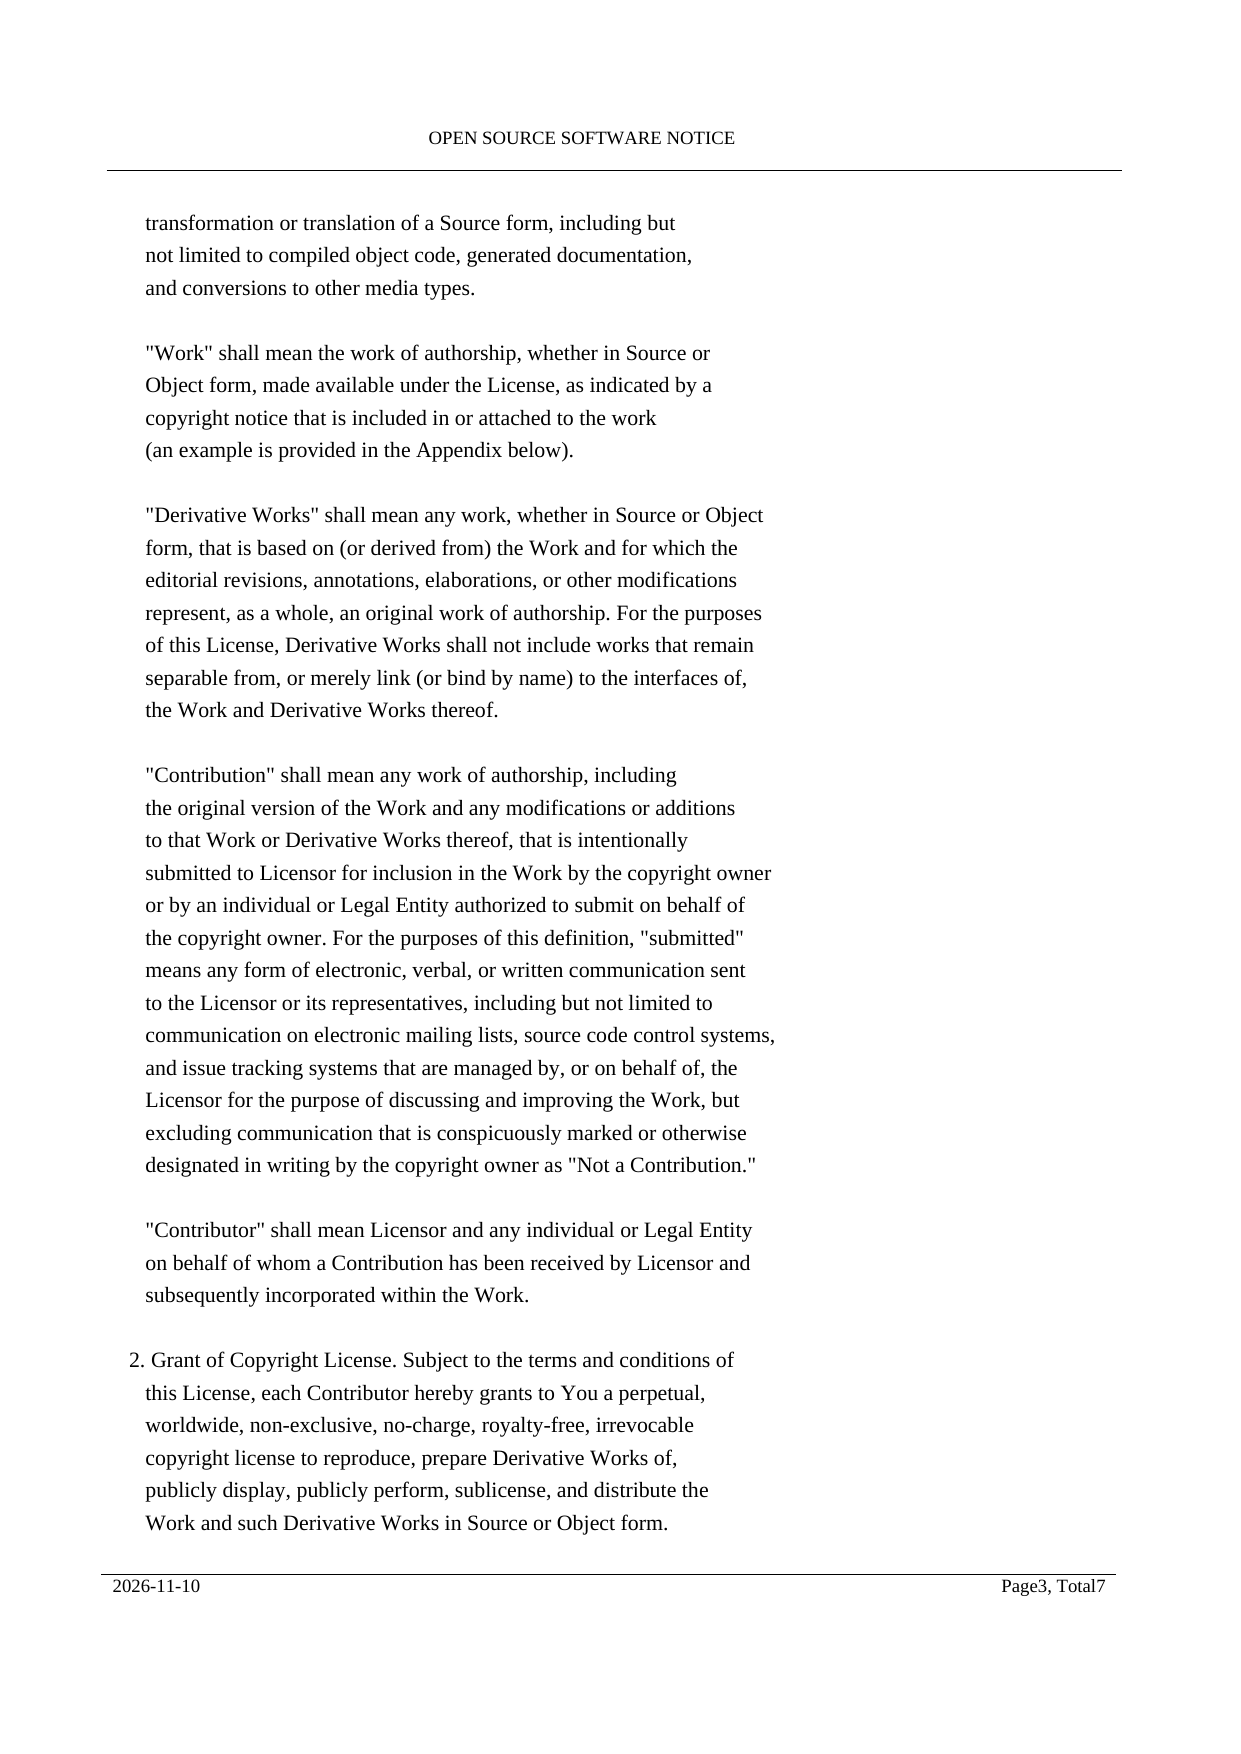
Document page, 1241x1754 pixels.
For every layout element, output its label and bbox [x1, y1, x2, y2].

text [112, 206, 1128, 1539]
